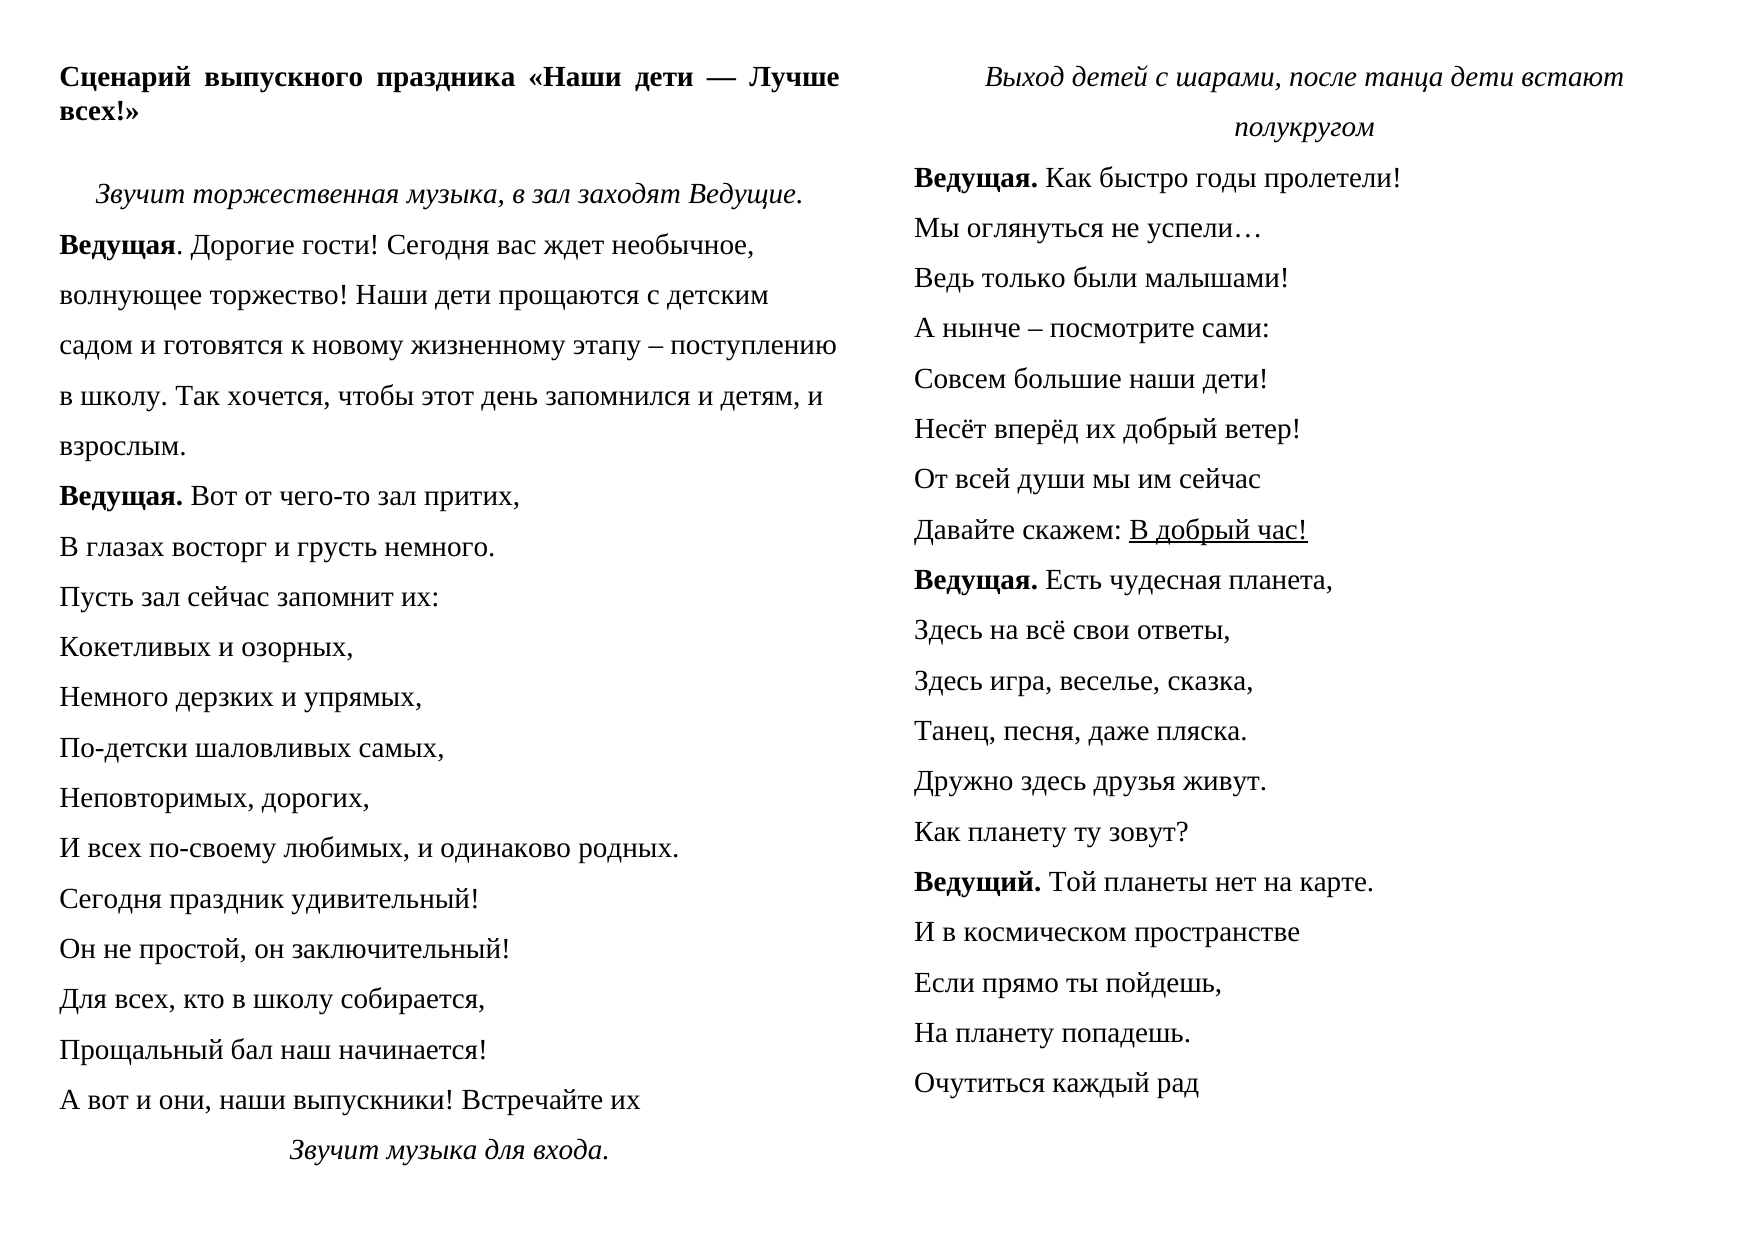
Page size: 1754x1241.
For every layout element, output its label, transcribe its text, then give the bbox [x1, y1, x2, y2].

text А вот и они, наши выпускники! Встречайте их [59, 1082, 840, 1116]
text Звучит торжественная музыка, в зал заходят Ведущие. [59, 176, 840, 210]
text Ведущая. Дорогие гости! Сегодня вас ждет необычное, волнующее торжество! Наши дети прощаются с детским садом и готовятся к новому жизненному этапу – поступлению в школу. Так хочется, чтобы этот день запомнился и детям, и взрослым. Ведущая. Вот от чего-то зал притих, В глазах восторг и грусть немного. Пусть зал сейчас запомнит их: Кокетливых и озорных, Немного дерзких и упрямых, По-детски шаловливых самых, Неповторимых, дорогих, И всех по-своему любимых, и одинаково родных. [59, 227, 840, 864]
text Выход детей с шарами, после танца дети встают полукругом [914, 59, 1695, 143]
text Несёт вперёд их добрый ветер! [914, 411, 1695, 445]
text От всей души мы им сейчас [914, 462, 1695, 495]
text Сегодня праздник удивительный! Он не простой, он заключительный! Для всех, кто в школу собирается, Прощальный бал наш начинается! [59, 881, 840, 1065]
text Сценарий выпускного праздника «Наши дети — Лучше всех!» [59, 59, 840, 126]
text Звучит музыка для входа. [59, 1132, 840, 1166]
text Мы оглянуться не успели… Ведь только были малышами! А нынче – посмотрите сами: Совсем большие наши дети! [914, 210, 1695, 394]
text Ведущая. Как быстро годы пролетели! [914, 160, 1695, 193]
